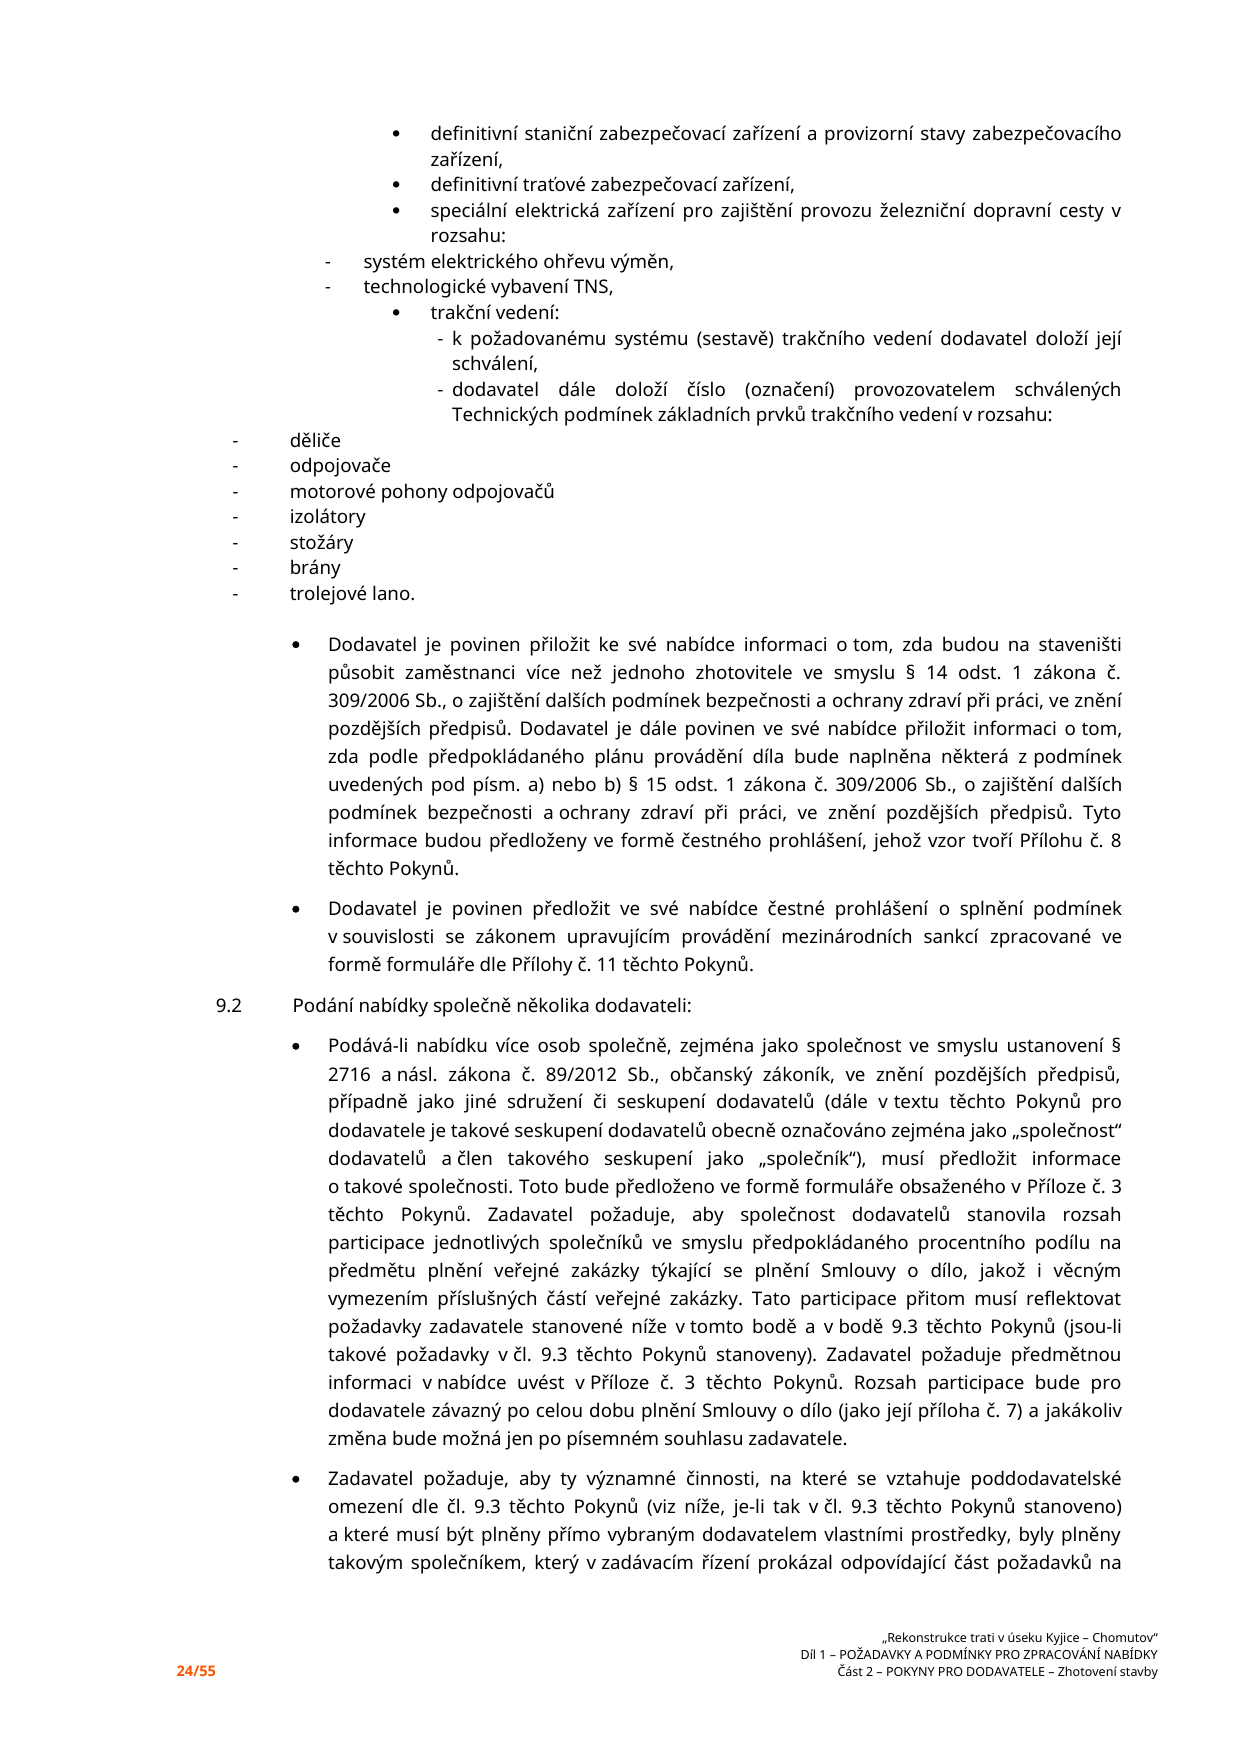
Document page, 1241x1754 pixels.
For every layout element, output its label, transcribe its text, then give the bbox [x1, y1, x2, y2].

text Dodavatel je povinen přiložit ke své nabídce informaci o tom, zda budou na staveništi působit zaměstnanci více než jednoho zhotovitele ve smyslu § 14 odst. 1 zákona č. 309/2006 Sb., o zajištění dalších podmínek bezpečnosti a ochrany zdraví při práci, ve znění pozdějších předpisů. Dodavatel je dále povinen ve své nabídce přiložit informaci o tom, zda podle předpokládaného plánu provádění díla bude naplněna některá z podmínek uvedených pod písm. a) nebo b) § 15 odst. 1 zákona č. 309/2006 Sb., o zajištění dalších podmínek bezpečnosti a ochrany zdraví při práci, ve znění pozdějších předpisů. Tyto informace budou předloženy ve formě čestného prohlášení, jehož vzor tvoří Přílohu č. 8 těchto Pokynů. [292, 631, 1122, 881]
list motorové pohony odpojovačů [216, 478, 1122, 503]
list dodavatel dále doloží číslo (označení) provozovatelem schválených Technických podmínek základních prvků trakčního vedení v rozsahu: [437, 376, 1122, 427]
list brány [216, 554, 1122, 580]
list speciální elektrická zařízení pro zajištění provozu železniční dopravní cesty v rozsahu: [393, 197, 1122, 248]
text Dodavatel je povinen předložit ve své nabídce čestné prohlášení o splnění podmínek v souvislosti se zákonem upravujícím provádění mezinárodních sankcí zpracované ve formě formuláře dle Přílohy č. 11 těchto Pokynů. [292, 896, 1122, 977]
list odpojovače [216, 452, 1122, 478]
text Podává-li nabídku více osob společně, zejména jako společnost ve smyslu ustanovení § 2716 a násl. zákona č. 89/2012 Sb., občanský zákoník, ve znění pozdějších předpisů, případně jako jiné sdružení či seskupení dodavatelů (dále v textu těchto Pokynů pro dodavatele je takové seskupení dodavatelů obecně označováno zejména jako „společnost“ dodavatelů a člen takového seskupení jako „společník“), musí předložit informace o takové společnosti. Toto bude předloženo ve formě formuláře obsaženého v Příloze č. 3 těchto Pokynů. Zadavatel požaduje, aby společnost dodavatelů stanovila rozsah participace jednotlivých společníků ve smyslu předpokládaného procentního podílu na předmětu plnění veřejné zakázky týkající se plnění Smlouvy o dílo, jakož i věcným vymezením příslušných částí veřejné zakázky. Tato participace přitom musí reflektovat požadavky zadavatele stanovené níže v tomto bodě a v bodě 9.3 těchto Pokynů (jsou-li takové požadavky v čl. 9.3 těchto Pokynů stanoveny). Zadavatel požaduje předmětnou informaci v nabídce uvést v Příloze č. 3 těchto Pokynů. Rozsah participace bude pro dodavatele závazný po celou dobu plnění Smlouvy o dílo (jako její příloha č. 7) a jakákoliv změna bude možná jen po písemném souhlasu zadavatele. [292, 1033, 1122, 1451]
list trolejové lano. [216, 580, 1122, 606]
list technologické vybavení TNS, [216, 274, 1122, 299]
list k požadovanému systému (sestavě) trakčního vedení dodavatel doloží její schválení, [437, 325, 1122, 376]
list děliče [216, 427, 1122, 452]
list definitivní traťové zabezpečovací zařízení, [393, 172, 1122, 197]
list definitivní staniční zabezpečovací zařízení a provizorní stavy zabezpečovacího zařízení, [393, 121, 1122, 172]
list trakční vedení: [393, 299, 1122, 325]
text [292, 1466, 1122, 1575]
list stožáry [216, 529, 1122, 554]
list izolátory [216, 503, 1122, 529]
list systém elektrického ohřevu výměn, [216, 248, 1122, 274]
text Podání nabídky společně několika dodavateli: [216, 992, 1122, 1018]
